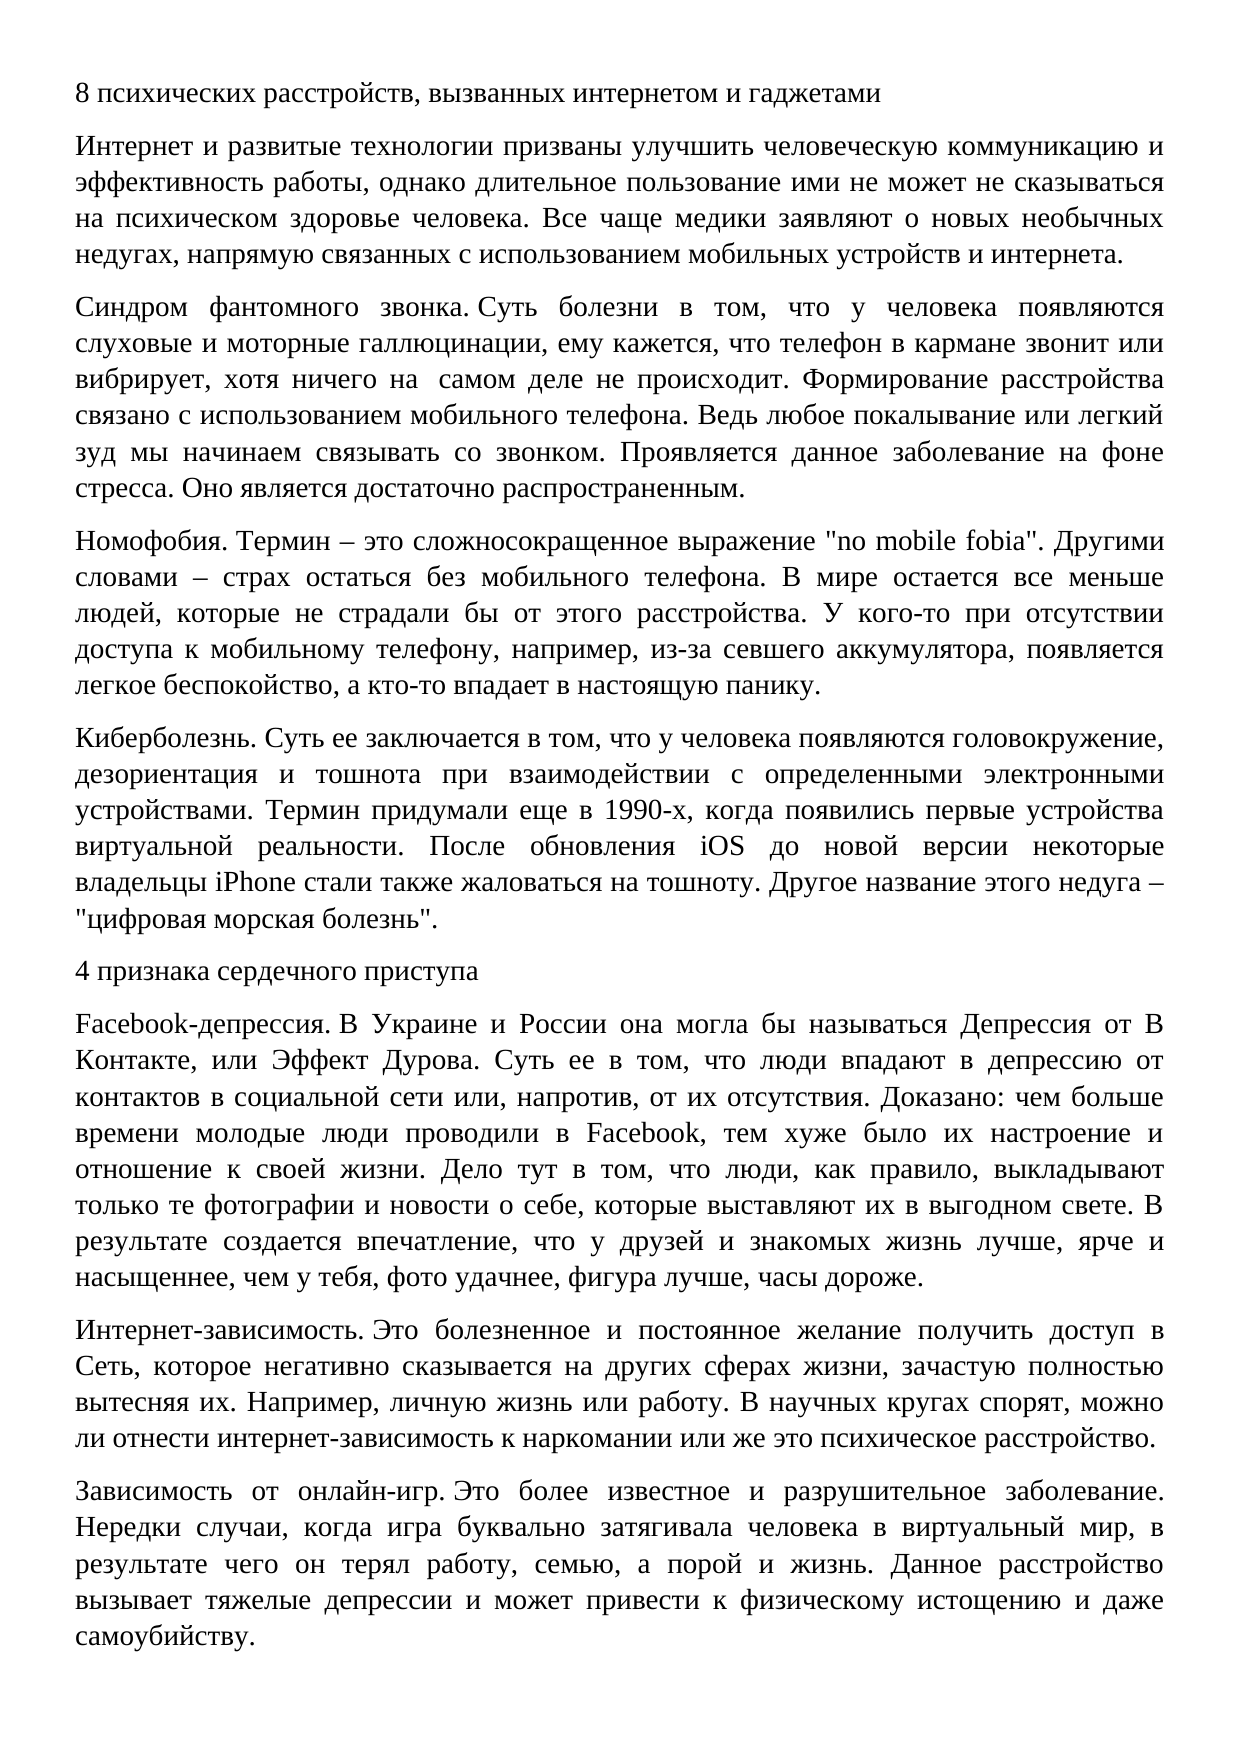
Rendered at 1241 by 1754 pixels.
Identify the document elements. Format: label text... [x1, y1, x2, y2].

text Зависимость от онлайн-игр. Это более известное и разрушительное заболевание. Нередки случаи, когда игра буквально затягивала человека в виртуальный мир, в результате чего он терял работу, семью, а порой и жизнь. Данное расстройство вызывает тяжелые депрессии и может привести к физическому истощению и даже самоубийству. [75, 1473, 1165, 1652]
text Facebook-депрессия. В Украине и России она могла бы называться Депрессия от В Контакте, или Эффект Дурова. Суть ее в том, что люди впадают в депрессию от контактов в социальной сети или, напротив, от их отсутствия. Доказано: чем больше времени молодые люди проводили в Facebook, тем хуже было их настроение и отношение к своей жизни. Дело тут в том, что люди, как правило, выкладывают только те фотографии и новости о себе, которые выставляют их в выгодном свете. В результате создается впечатление, что у друзей и знакомых жизнь лучше, ярче и насыщеннее, чем у тебя, фото удачнее, фигура лучше, часы дороже. [75, 1006, 1165, 1293]
text 8 психических расстройств, вызванных интернетом и гаджетами [75, 75, 1165, 108]
text Интернет-зависимость. Это болезненное и постоянное желание получить доступ в Сеть, которое негативно сказывается на других сферах жизни, зачастую полностью вытесняя их. Например, личную жизнь или работу. В научных кругах спорят, можно ли отнести интернет-зависимость к наркомании или же это психическое расстройство. [75, 1312, 1165, 1454]
text Интернет и развитые технологии призваны улучшить человеческую коммуникацию и эффективность работы, однако длительное пользование ими не может не сказываться на психическом здоровье человека. Все чаще медики заявляют о новых необычных недугах, напрямую связанных с использованием мобильных устройств и интернета. [75, 128, 1165, 270]
text Киберболезнь. Суть ее заключается в том, что у человека появляются головокружение, дезориентация и тошнота при взаимодействии с определенными электронными устройствами. Термин придумали еще в 1990-х, когда появились первые устройства виртуальной реальности. После обновления iOS до новой версии некоторые владельцы iPhone стали также жаловаться на тошноту. Другое название этого недуга – "цифровая морская болезнь". [75, 720, 1165, 934]
text 4 признака сердечного приступа [75, 953, 1165, 987]
text Номофобия. Термин – это сложносокращенное выражение "no mobile fobia". Другими словами – страх остаться без мобильного телефона. В мире остается все меньше людей, которые не страдали бы от этого расстройства. У кого-то при отсутствии доступа к мобильному телефону, например, из-за севшего аккумулятора, появляется легкое беспокойство, а кто-то впадает в настоящую панику. [75, 523, 1165, 701]
text Синдром фантомного звонка. Суть болезни в том, что у человека появляются слуховые и моторные галлюцинации, ему кажется, что телефон в кармане звонит или вибрирует, хотя ничего на самом деле не происходит. Формирование расстройства связано с использованием мобильного телефона. Ведь любое покалывание или легкий зуд мы начинаем связывать со звонком. Проявляется данное заболевание на фоне стресса. Оно является достаточно распространенным. [75, 289, 1165, 503]
